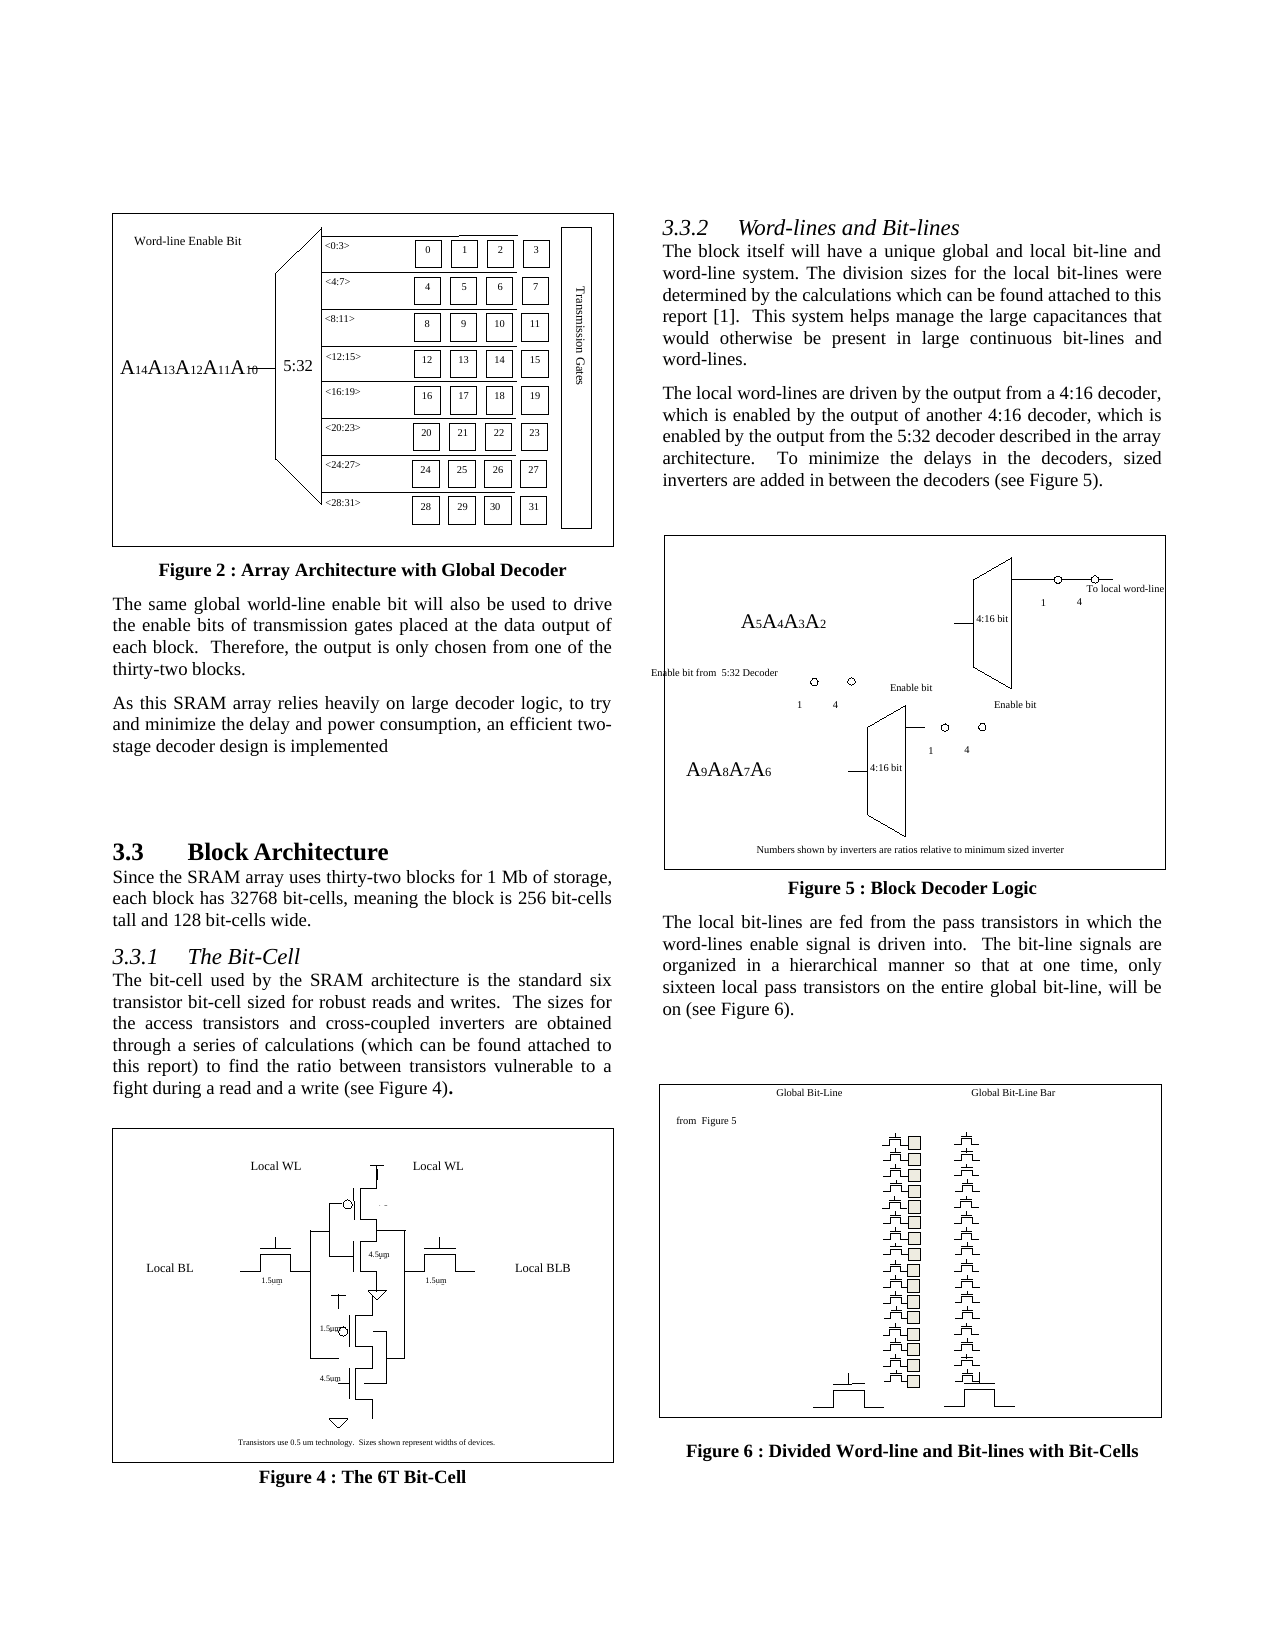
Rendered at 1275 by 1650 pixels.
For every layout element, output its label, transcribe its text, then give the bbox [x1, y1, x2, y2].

text The bit-cell used by the SRAM architecture is the standard six transistor bit-cell sized for robust reads and writes. The sizes for the access transistors and cross-coupled inverters are obtained through a series of calculations (which can be found attached to this report) to find the ratio between transistors vulnerable to a fight during a read and a write (see Figure 4). [112, 969, 613, 1098]
text Figure 5 : Block Decoder Logic [662, 877, 1162, 899]
subtitle The Bit-Cell [112, 943, 613, 969]
text The local word-lines are driven by the output from a 4:16 decoder, which is enabled by the output of another 4:16 decoder, which is enabled by the output from the 5:32 decoder described in the array architecture. To minimize the delays in the decoders, sized inverters are added in between the decoders (see Figure 5). [662, 382, 1162, 490]
subtitle Word-lines and Bit-lines [662, 214, 1162, 240]
text The block itself will have a unique global and local bit-line and word-line system. The division sizes for the local bit-lines were determined by the calculations which can be found attached to this report [1]. This system helps manage the large capacitances that would otherwise be present in large continuous bit-lines and word-lines. [662, 240, 1162, 370]
text Figure 4 : The 6T Bit-Cell [112, 1466, 613, 1487]
text Figure 6 : Divided Word-line and Bit-lines with Bit-Cells [662, 1440, 1162, 1462]
subtitle Block Architecture [112, 837, 613, 866]
text The same global world-line enable bit will also be used to drive the enable bits of transmission gates placed at the data output of each block. Therefore, the output is only chosen from one of the thirty-two blocks. [112, 593, 613, 679]
text As this SRAM array relies heavily on large decoder logic, to try and minimize the delay and power consumption, an efficient two-stage decoder design is implemented [112, 692, 613, 756]
text The local bit-lines are fed from the pass transistors in which the word-lines enable signal is driven into. The bit-line signals are organized in a hierarchical manner so that at one time, only sixteen local pass transistors on the entire global bit-line, will be on (see Figure 6). [662, 911, 1162, 1019]
text Figure 2 : Array Architecture with Global Decoder [112, 559, 613, 580]
text Since the SRAM array uses thirty-two blocks for 1 Mb of storage, each block has 32768 bit-cells, meaning the block is 256 bit-cells tall and 128 bit-cells wide. [112, 866, 613, 930]
